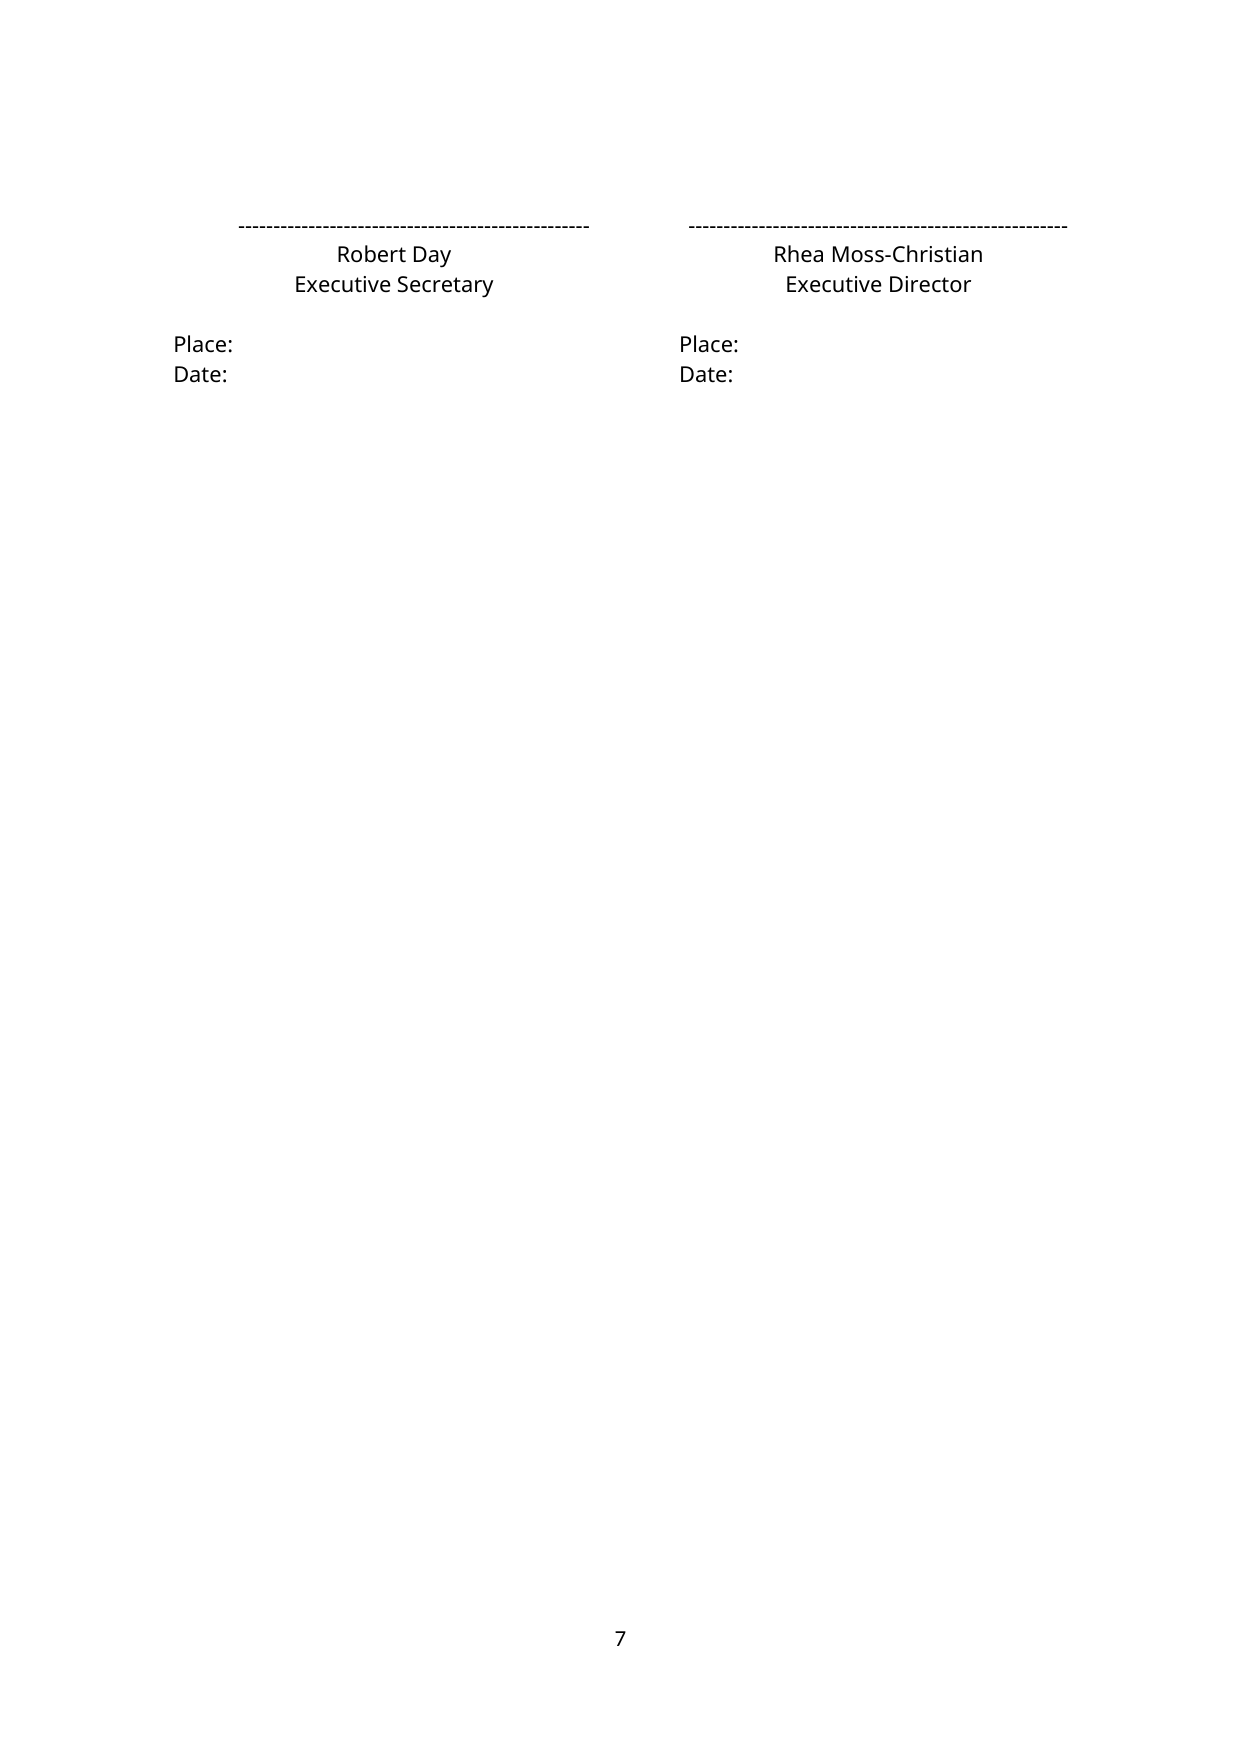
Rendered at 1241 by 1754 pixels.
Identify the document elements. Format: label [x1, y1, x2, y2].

table_header [162, 150, 626, 419]
table_header [626, 150, 1090, 419]
